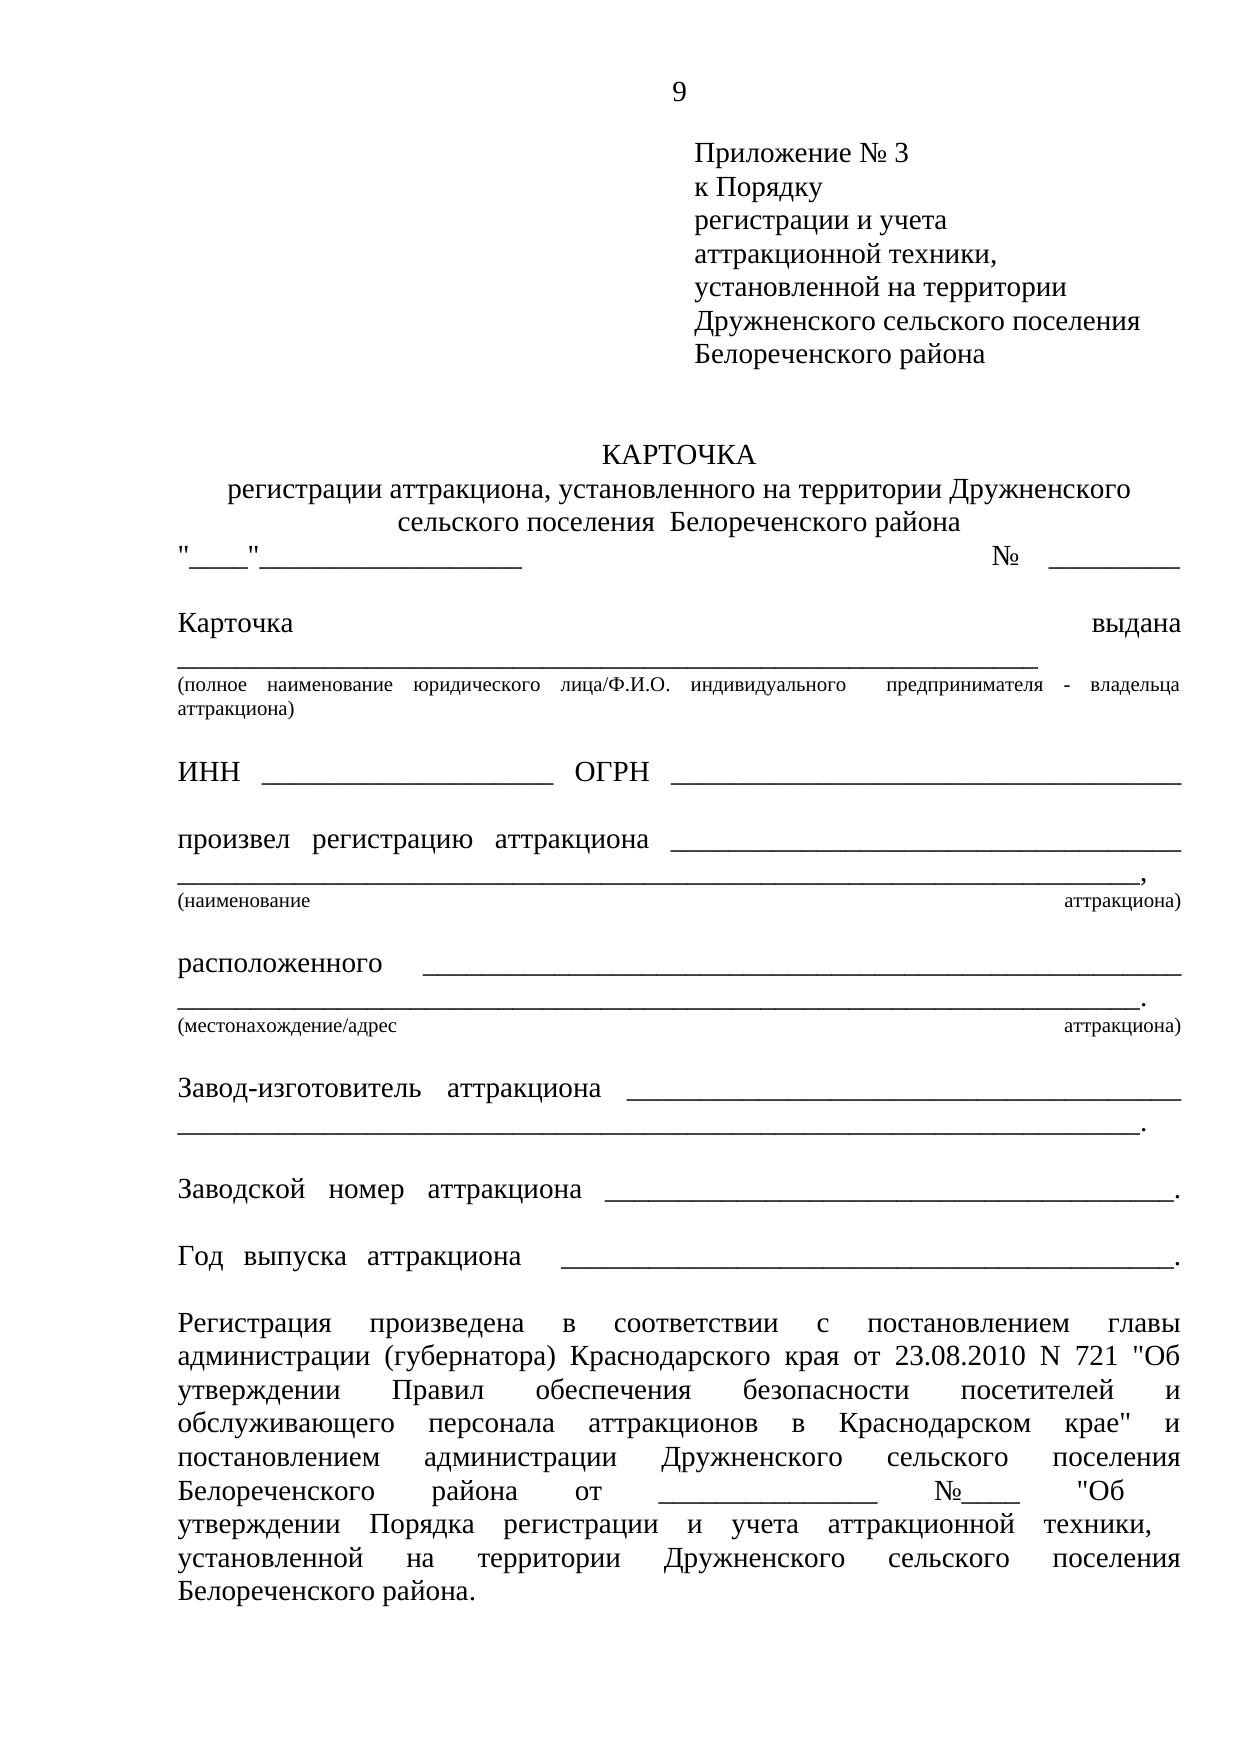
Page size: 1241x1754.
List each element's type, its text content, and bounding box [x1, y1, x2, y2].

text "____"__________________ № _________ Карточка выдана ___________________________________________________________ (полное наименование юридического лица/Ф.И.О. индивидуального предпринимателя - владельца аттракциона) ИНН ____________________ ОГРН ___________________________________ произвел регистрацию аттракциона ___________________________________ __________________________________________________________________, (наименование аттракциона) расположенного ____________________________________________________ __________________________________________________________________. (местонахождение/адрес аттракциона) Завод-изготовитель аттракциона ______________________________________ __________________________________________________________________. Заводской номер аттракциона _______________________________________. Год выпуска аттракциона __________________________________________. Регистрация произведена в соответствии с постановлением главы администрации (губернатора) Краснодарского края от 23.08.2010 N 721 "Об утверждении Правил обеспечения безопасности посетителей и обслуживающего персонала аттракционов в Краснодарском крае" и постановлением администрации Дружненского сельского поселения Белореченского района от _______________ №____ "Об утверждении Порядка регистрации и учета аттракционной техники, установленной на территории Дружненского сельского поселения Белореченского района. [177, 538, 1181, 1607]
text регистрации аттракциона, установленного на территории Дружненского сельского поселения Белореченского района [177, 471, 1181, 538]
text КАРТОЧКА [177, 404, 1181, 471]
text Приложение № 3 к Порядку регистрации и учета аттракционной техники, установленной на территории Дружненского сельского поселения Белореченского района [694, 135, 1181, 370]
